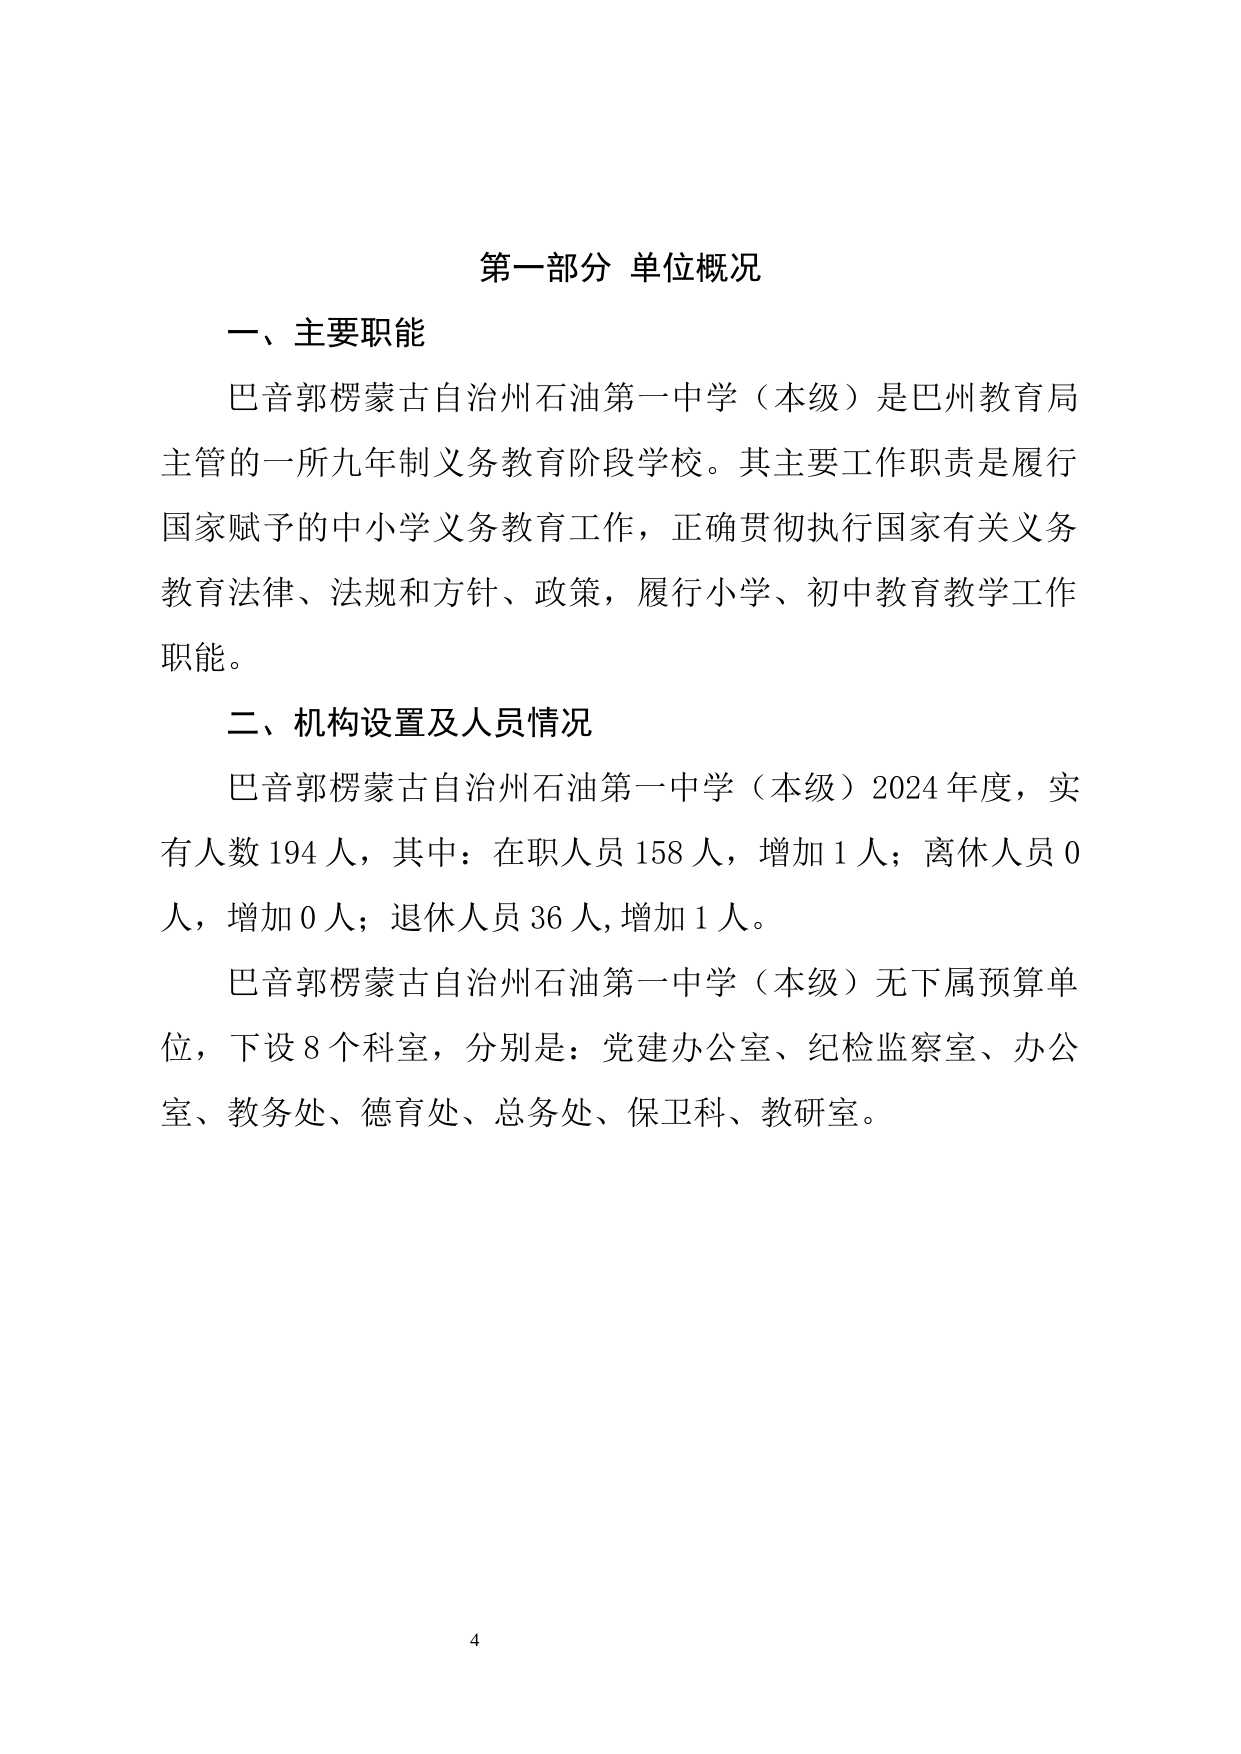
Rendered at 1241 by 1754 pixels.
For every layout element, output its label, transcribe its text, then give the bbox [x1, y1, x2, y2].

text 一、主要职能 [159, 298, 1081, 363]
text 第一部分 单位概况 [159, 233, 1081, 298]
text 巴音郭楞蒙古自治州石油第一中学（本级）2024年度，实有人数194人，其中：在职人员158人，增加1人；离休人员0人，增加0人；退休人员36人,增加1人。 [159, 753, 1081, 948]
text 巴音郭楞蒙古自治州石油第一中学（本级）无下属预算单位，下设8个科室，分别是：党建办公室、纪检监察室、办公室、教务处、德育处、总务处、保卫科、教研室。 [159, 948, 1081, 1143]
text 巴音郭楞蒙古自治州石油第一中学（本级）是巴州教育局主管的一所九年制义务教育阶段学校。其主要工作职责是履行国家赋予的中小学义务教育工作，正确贯彻执行国家有关义务教育法律、法规和方针、政策，履行小学、初中教育教学工作职能。 [159, 363, 1081, 688]
text 二、机构设置及人员情况 [159, 688, 1081, 753]
